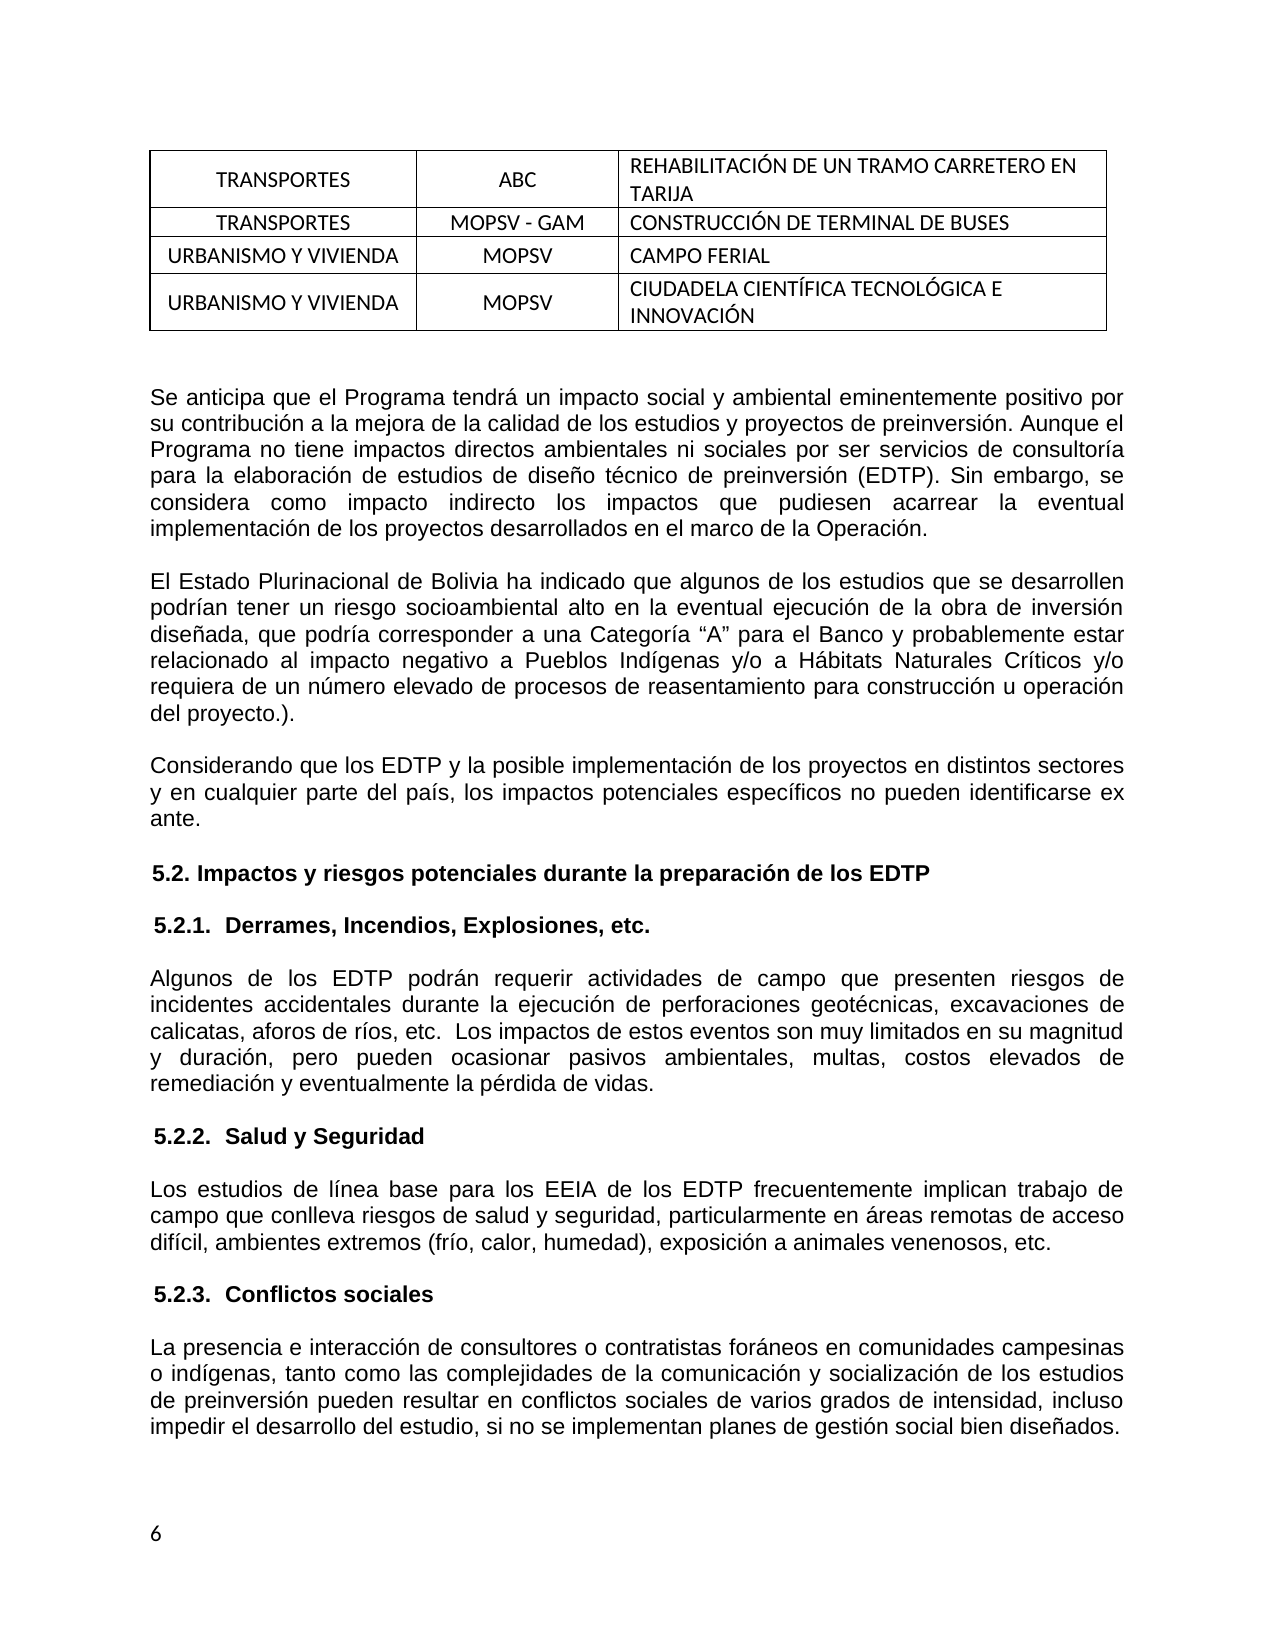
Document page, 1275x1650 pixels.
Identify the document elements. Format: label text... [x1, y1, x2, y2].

text La presencia e interacción de consultores o contratistas foráneos en comunidades campesinas o indígenas, tanto como las complejidades de la comunicación y socialización de los estudios de preinversión pueden resultar en conflictos sociales de varios grados de intensidad, incluso impedir el desarrollo del estudio, si no se implementan planes de gestión social bien diseñados. [150, 1334, 1125, 1439]
table_cell ABC [417, 151, 618, 207]
table_cell TRANSPORTES [151, 208, 416, 236]
table_cell REHABILITACIÓN DE UN TRAMO CARRETERO EN TARIJA [619, 151, 1106, 207]
table_cell MOPSV [417, 237, 618, 273]
text Algunos de los EDTP podrán requerir actividades de campo que presenten riesgos de incidentes accidentales durante la ejecución de perforaciones geotécnicas, excavaciones de calicatas, aforos de ríos, etc. Los impactos de estos eventos son muy limitados en su magnitud y duración, pero pueden ocasionar pasivos ambientales, multas, costos elevados de remediación y eventualmente la pérdida de vidas. [150, 965, 1125, 1097]
text Se anticipa que el Programa tendrá un impacto social y ambiental eminentemente positivo por su contribución a la mejora de la calidad de los estudios y proyectos de preinversión. Aunque el Programa no tiene impactos directos ambientales ni sociales por ser servicios de consultoría para la elaboración de estudios de diseño técnico de preinversión (EDTP). Sin embargo, se considera como impacto indirecto los impactos que pudiesen acarrear la eventual implementación de los proyectos desarrollados en el marco de la Operación. [150, 383, 1125, 542]
table_cell MOPSV - GAM [417, 208, 618, 236]
table_cell CAMPO FERIAL [619, 237, 1106, 273]
list Conflictos sociales [154, 1281, 1125, 1307]
table_cell CIUDADELA CIENTÍFICA TECNOLÓGICA E INNOVACIÓN [619, 274, 1106, 330]
text Los estudios de línea base para los EEIA de los EDTP frecuentemente implican trabajo de campo que conlleva riesgos de salud y seguridad, particularmente en áreas remotas de acceso difícil, ambientes extremos (frío, calor, humedad), exposición a animales venenosos, etc. [150, 1176, 1125, 1255]
table_cell MOPSV [417, 274, 618, 330]
text Considerando que los EDTP y la posible implementación de los proyectos en distintos sectores y en cualquier parte del país, los impactos potenciales específicos no pueden identificarse ex ante. [150, 752, 1125, 831]
table_cell URBANISMO Y VIVIENDA [151, 237, 416, 273]
table_cell CONSTRUCCIÓN DE TERMINAL DE BUSES [619, 208, 1106, 236]
text El Estado Plurinacional de Bolivia ha indicado que algunos de los estudios que se desarrollen podrían tener un riesgo socioambiental alto en la eventual ejecución de la obra de inversión diseñada, que podría corresponder a una Categoría “A” para el Banco y probablemente estar relacionado al impacto negativo a Pueblos Indígenas y/o a Hábitats Naturales Críticos y/o requiera de un número elevado de procesos de reasentamiento para construcción u operación del proyecto.). [150, 568, 1125, 726]
table_cell URBANISMO Y VIVIENDA [151, 274, 416, 330]
list Derrames, Incendios, Explosiones, etc. [154, 912, 1125, 938]
list Impactos y riesgos potenciales durante la preparación de los EDTP [152, 859, 1125, 886]
list Salud y Seguridad [154, 1123, 1125, 1149]
table_cell TRANSPORTES [151, 151, 416, 207]
